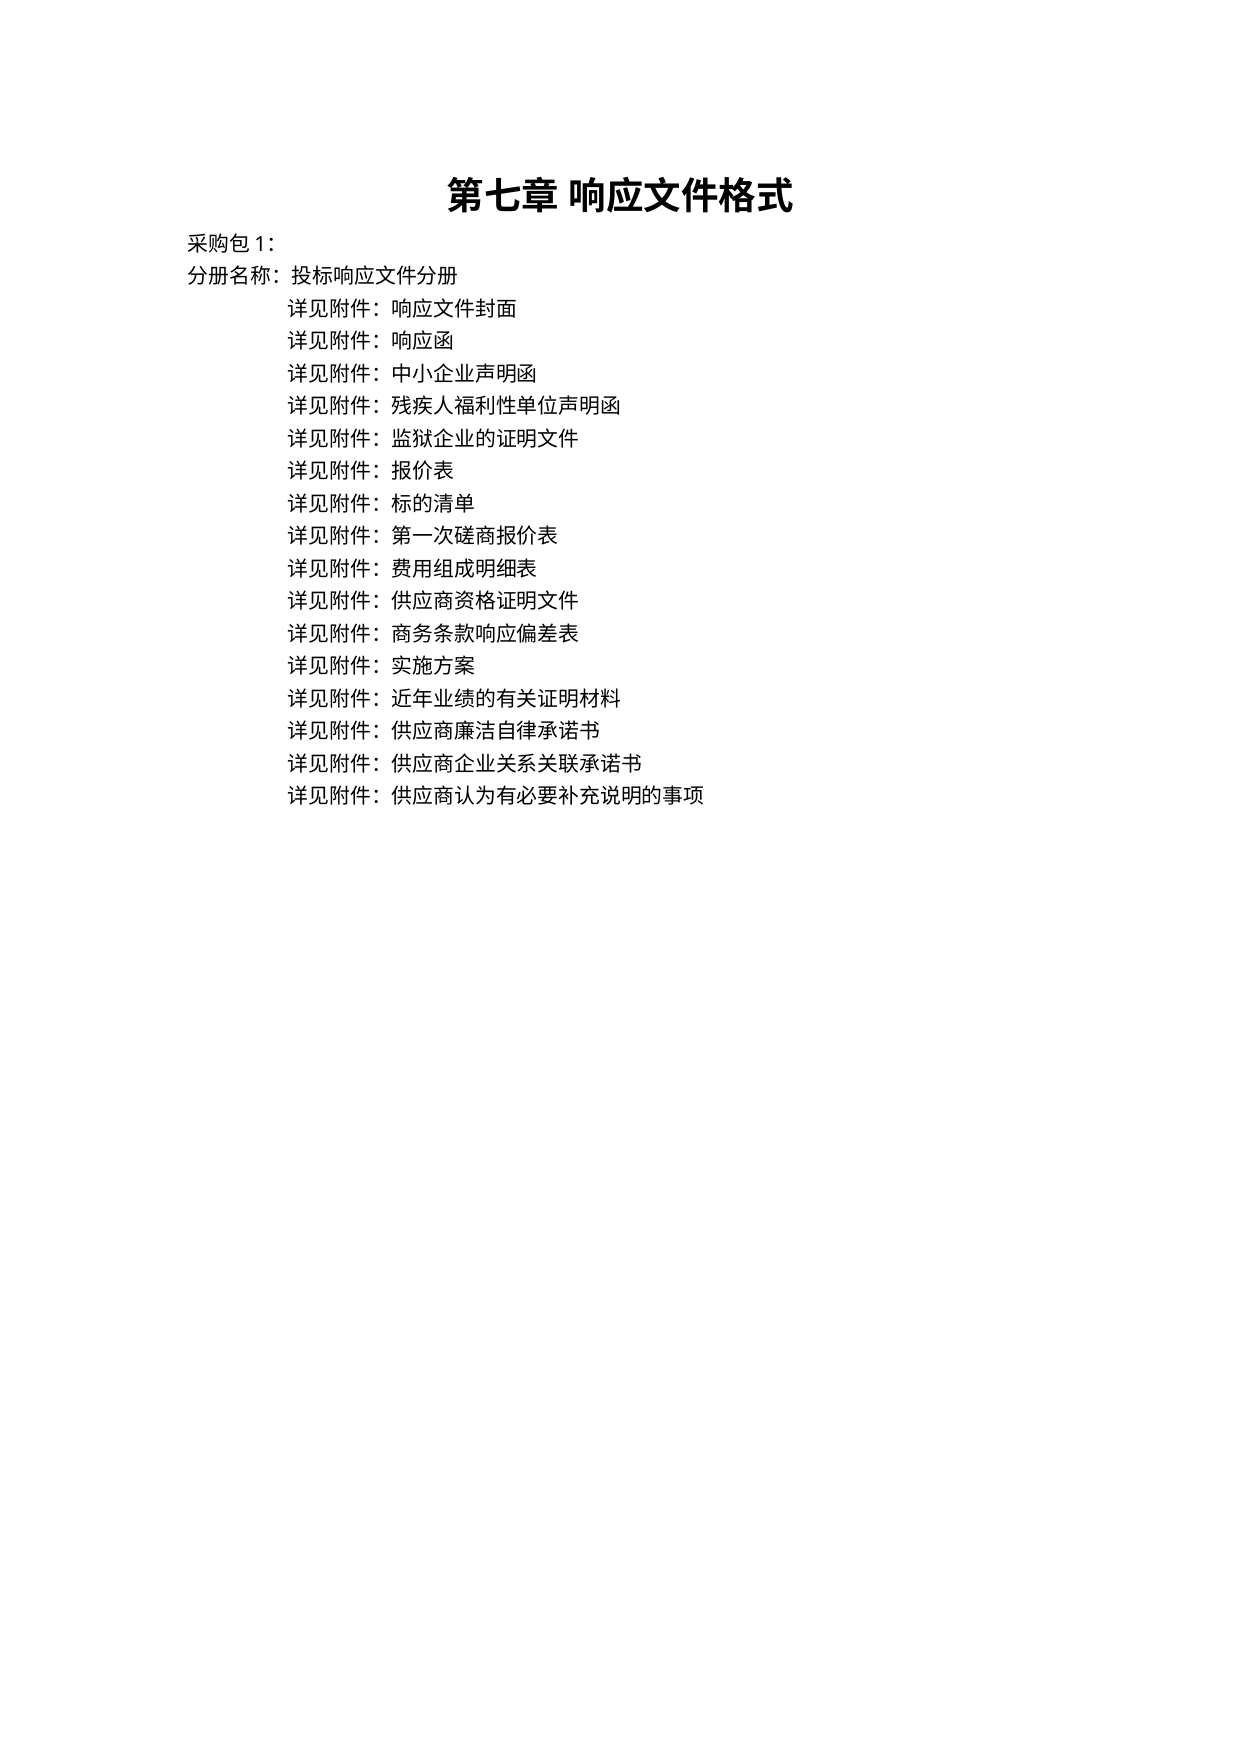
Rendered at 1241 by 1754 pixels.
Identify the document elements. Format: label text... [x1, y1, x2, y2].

text 详见附件：响应文件封面 [187, 292, 1053, 324]
text 详见附件：供应商廉洁自律承诺书 [187, 714, 1053, 747]
text 详见附件：报价表 [187, 454, 1053, 487]
text 详见附件：供应商认为有必要补充说明的事项 [187, 779, 1053, 812]
text 详见附件：实施方案 [187, 649, 1053, 682]
text 第七章 响应文件格式 [187, 162, 1053, 227]
text 详见附件：供应商企业关系关联承诺书 [187, 747, 1053, 779]
text 详见附件：标的清单 [187, 487, 1053, 519]
text 详见附件：供应商资格证明文件 [187, 584, 1053, 617]
text 详见附件：残疾人福利性单位声明函 [187, 389, 1053, 422]
text 详见附件：响应函 [187, 324, 1053, 357]
text 详见附件：费用组成明细表 [187, 552, 1053, 584]
text 详见附件：第一次磋商报价表 [187, 519, 1053, 552]
text 采购包1： [187, 227, 1053, 259]
text 详见附件：监狱企业的证明文件 [187, 422, 1053, 454]
text 分册名称：投标响应文件分册 [187, 259, 1053, 292]
text 详见附件：中小企业声明函 [187, 357, 1053, 389]
text 详见附件：商务条款响应偏差表 [187, 617, 1053, 649]
text 详见附件：近年业绩的有关证明材料 [187, 682, 1053, 714]
